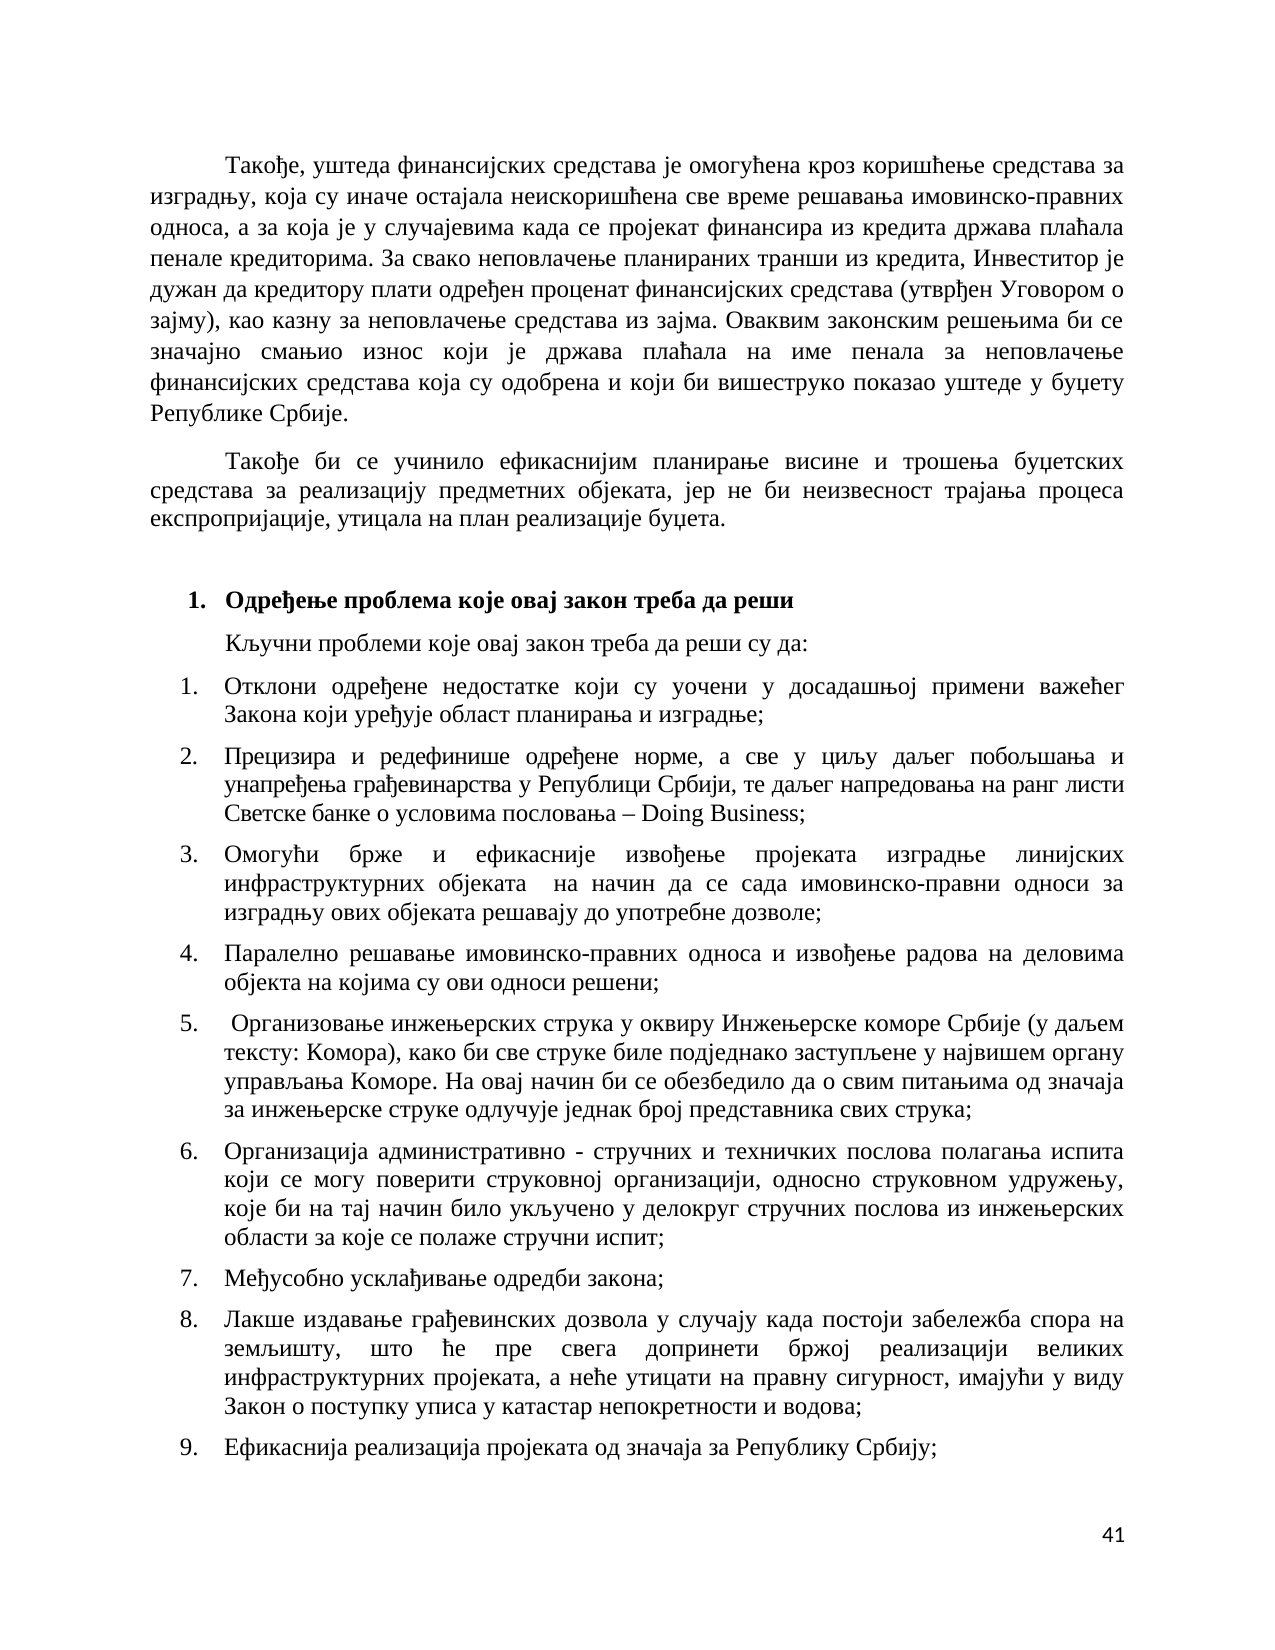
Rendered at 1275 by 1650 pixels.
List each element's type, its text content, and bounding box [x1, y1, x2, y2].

text Такође, уштеда финансијских средстава је омогућена кроз коришћење средстава за изградњу, која су иначе остајала неискоришћена све време решавања имовинско-правних односа, а за која је у случајевима када се пројекат финансира из кредита држава плаћала пенале кредиторима. За свако неповлачење планираних транши из кредита, Инвеститор је дужан да кредитору плати одређен проценат финансијских средстава (утврђен Уговором о зајму), као казну за неповлачење средстава из зајма. Оваквим законским решењима би се значајно смањио износ који је држава плаћала на име пенала за неповлачење финансијских средстава која су одобрена и који би вишеструко показао уштеде у буџету Републике Србије. [150, 150, 1125, 427]
list Организовање инжењерских струка у оквиру Инжењерске коморе Србије (у даљем тексту: Комора), како би све струке биле подједнако заступљене у највишем органу управљања Коморе. На овај начин би се обезбедило да о свим питањима од значаја за инжењерске струке одлучује једнак број представника свих струка; [179, 1008, 1125, 1123]
list Одређење проблема које овај закон треба да реши [187, 585, 1125, 614]
list Организација административно - стручних и техничких послова полагања испита који се могу поверити струковној организацији, односно струковном удружењу, које би на тај начин било укључено у делокруг стручних послова из инжењерских области за које се полаже стручни испит; [179, 1136, 1125, 1251]
list Отклони одређене недостатке који су уочени у досадашњој примени важећег Закона који уређује област планирања и изградње; [179, 671, 1125, 728]
list Међусобно усклађивање одредби закона; [179, 1263, 1125, 1292]
list Омогући брже и ефикасније извођење пројеката изградње линијских инфраструктурних објеката на начин да се сада имовинско-правни односи за изградњу ових објеката решавају до употребне дозволе; [179, 839, 1125, 926]
list Паралелно решавање имовинско-правних односа и извођење радова на деловима објекта на којима су ови односи решени; [179, 938, 1125, 996]
list Прецизира и редефинише одређене норме, а све у циљу даљег побољшања и унапређења грађевинарства у Републици Србији, те даљег напредовања на ранг листи Светске банке о условима пословања – Doing Business; [179, 741, 1125, 827]
list Ефикаснија реализација пројеката од значаја за Републику Србију; [179, 1432, 1125, 1461]
text Кључни проблеми које овај закон треба да реши су да: [225, 628, 1125, 657]
list Лакше издавање грађевинских дозвола у случају када постоји забележба спора на земљишту, што ће пре свега допринети бржој реализацији великих инфраструктурних пројеката, а неће утицати на правну сигурност, имајући у виду Закон о поступку уписа у катастар непокретности и водова; [179, 1304, 1125, 1419]
text Такође би се учинило ефикаснијим планирање висине и трошења буџетских средстава за реализацију предметних објеката, јер не би неизвесност трајања процеса експропријације, утицала на план реализације буџета. [150, 446, 1125, 532]
